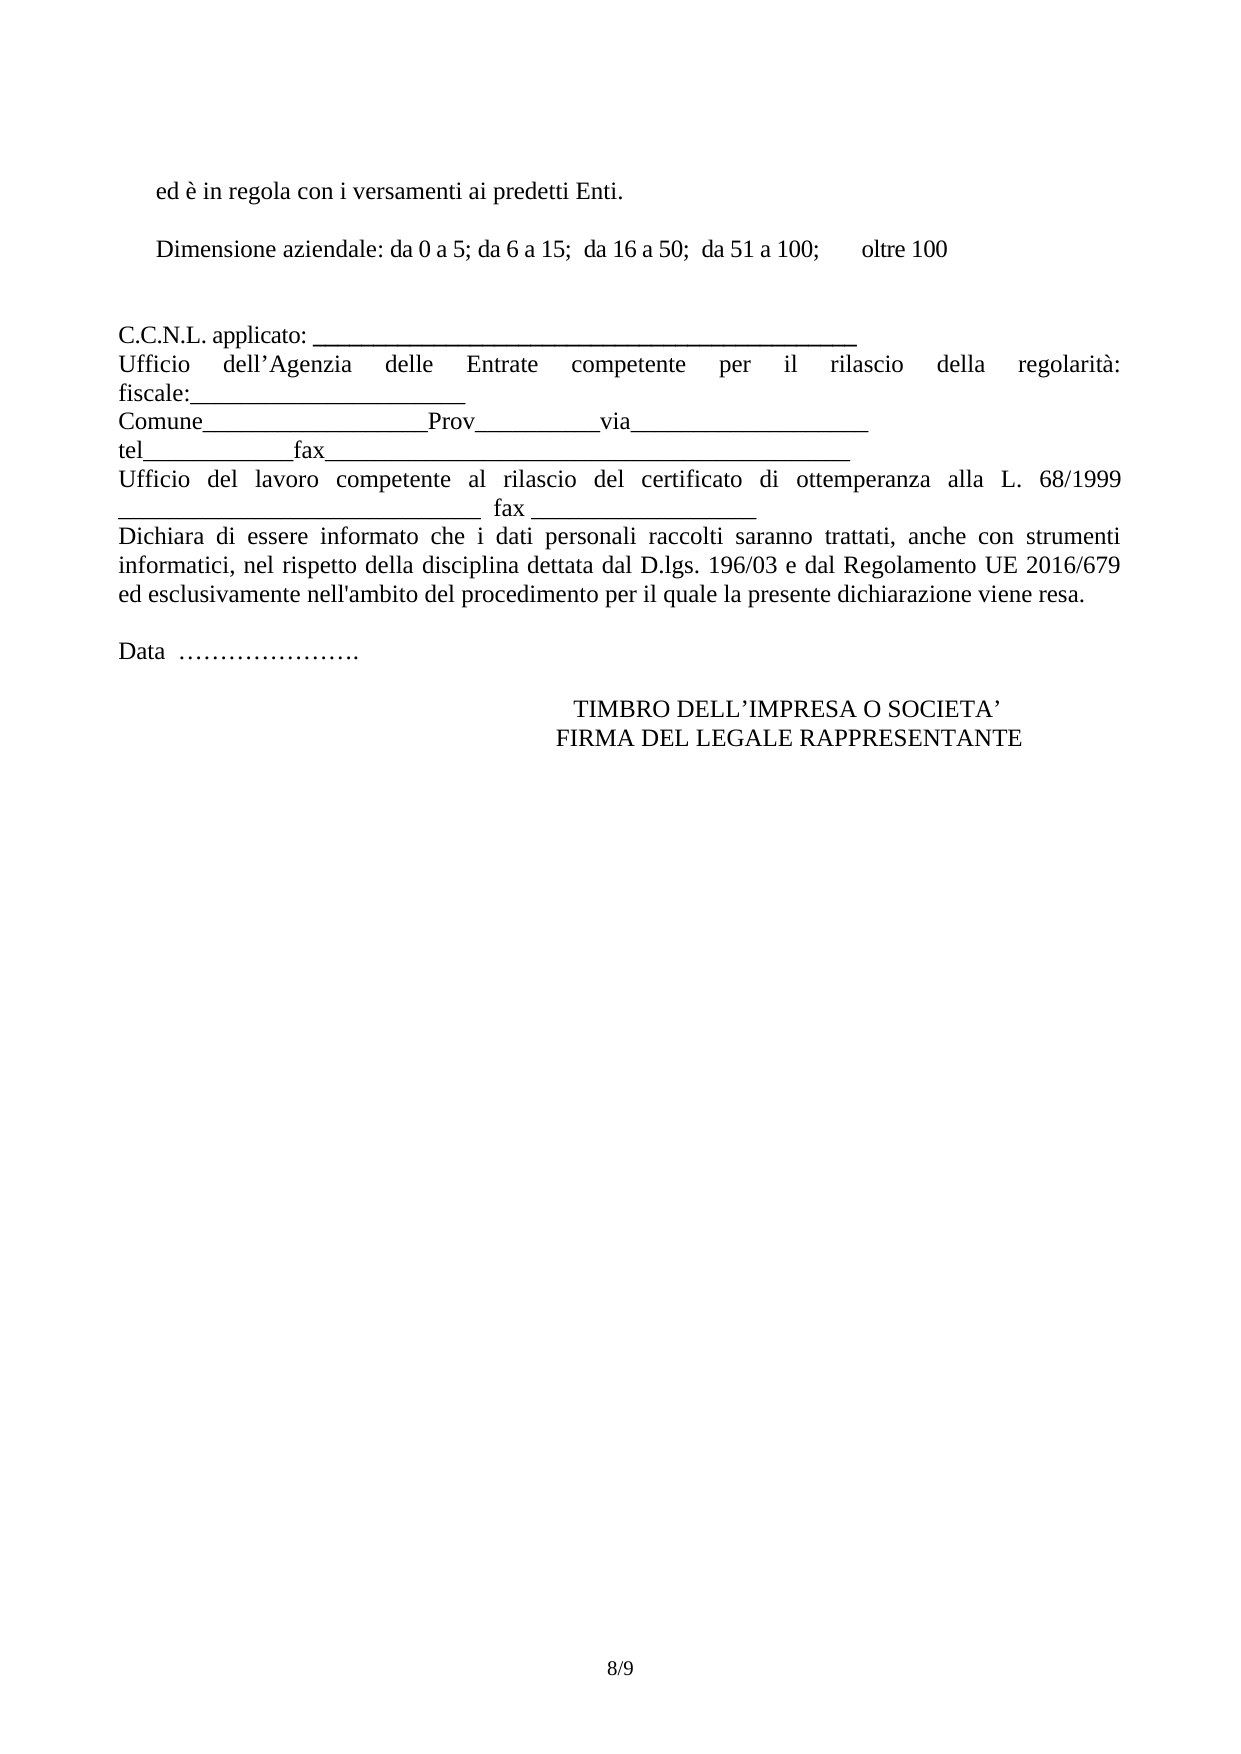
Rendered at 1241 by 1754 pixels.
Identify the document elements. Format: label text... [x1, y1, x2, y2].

text TIMBRO DELL’IMPRESA O SOCIETA’ [118, 694, 1122, 723]
text Comune__________________Prov__________via___________________ tel____________fax__________________________________________ [118, 406, 1122, 464]
text Ufficio dell’Agenzia delle Entrate competente per il rilascio della regolarità: fiscale:______________________ [118, 349, 1122, 406]
text Dichiara di essere informato che i dati personali raccolti saranno trattati, anche con strumenti informatici, nel rispetto della disciplina dettata dal D.lgs. 196/03 e dal Regolamento UE 2016/679 ed esclusivamente nell'ambito del procedimento per il quale la presente dichiarazione viene resa. [118, 521, 1122, 608]
text FIRMA DEL LEGALE RAPPRESENTANTE [118, 723, 1122, 751]
text Data …………………. [118, 636, 1122, 665]
text Ufficio del lavoro competente al rilascio del certificato di ottemperanza alla L. 68/1999 _____________________________ fax __________________ [118, 464, 1122, 521]
text C.C.N.L. applicato: _____________________________________________ [118, 320, 1122, 349]
text ed è in regola con i versamenti ai predetti Enti. [118, 176, 1122, 205]
text Dimensione aziendale: ⁭da 0 a 5; ⁭da 6 a 15; ⁭ da 16 a 50; ⁭ da 51 a 100; ⁭ oltre 100 [118, 234, 1122, 263]
